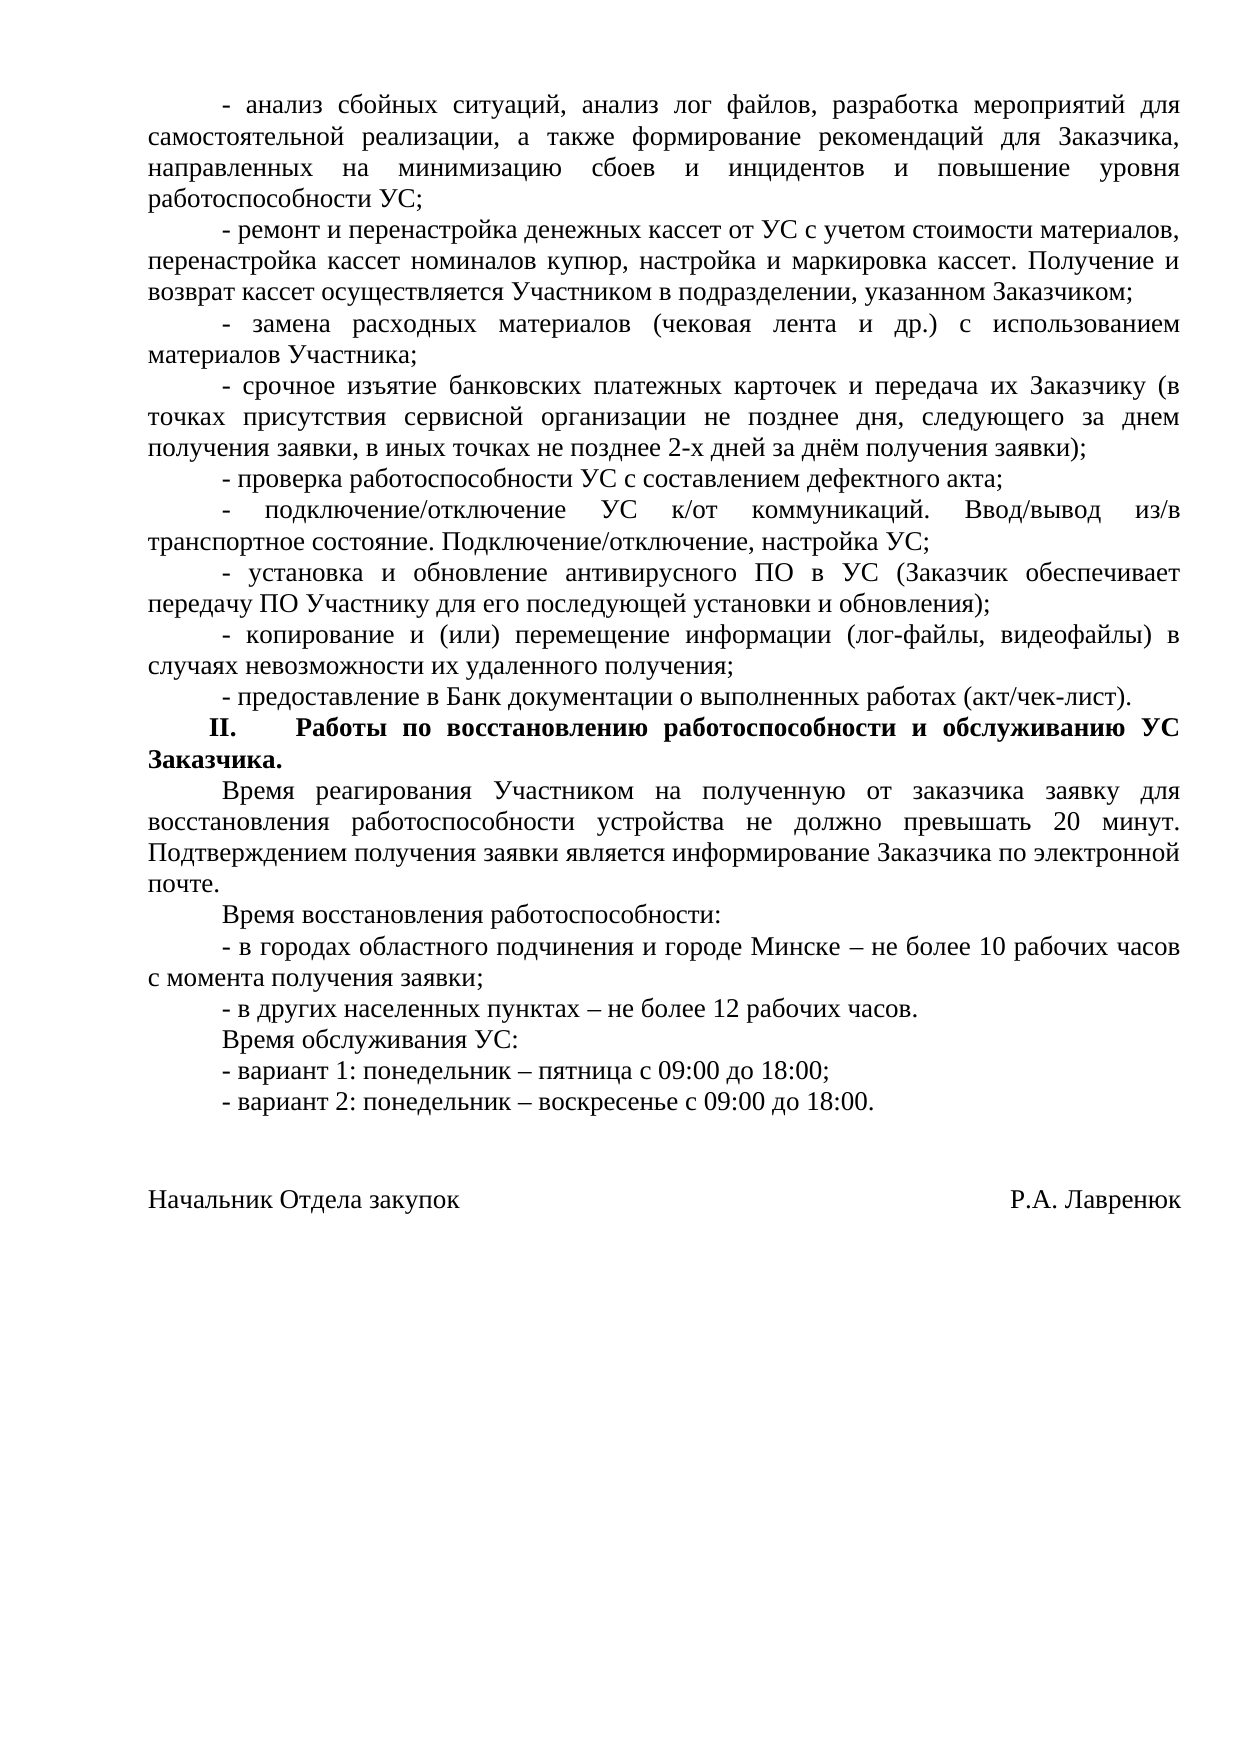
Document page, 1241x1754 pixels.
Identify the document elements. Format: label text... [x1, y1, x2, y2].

text Время восстановления работоспособности: [148, 898, 1181, 929]
text - в других населенных пунктах – не более 12 рабочих часов. [148, 992, 1181, 1023]
text - в городах областного подчинения и городе Минске – не более 10 рабочих часов с момента получения заявки; [148, 929, 1181, 992]
text - замена расходных материалов (чековая лента и др.) с использованием материалов Участника; [148, 307, 1181, 369]
text Время реагирования Участником на полученную от заказчика заявку для восстановления работоспособности устройства не должно превышать 20 минут. Подтверждением получения заявки является информирование Заказчика по электронной почте. [148, 774, 1181, 898]
text - проверка работоспособности УС с составлением дефектного акта; [148, 462, 1181, 493]
text - вариант 2: понедельник – воскресенье с 09:00 до 18:00. [148, 1085, 1181, 1116]
text Время обслуживания УС: [148, 1023, 1181, 1054]
text - вариант 1: понедельник – пятница с 09:00 до 18:00; [148, 1054, 1181, 1085]
list Работы по восстановлению работоспособности и обслуживанию УС Заказчика. [148, 712, 1181, 774]
text Начальник Отдела закупок Р.А. Лавренюк [148, 1183, 1181, 1215]
text - установка и обновление антивирусного ПО в УС (Заказчик обеспечивает передачу ПО Участнику для его последующей установки и обновления); [148, 556, 1181, 618]
text - подключение/отключение УС к/от коммуникаций. Ввод/вывод из/в транспортное состояние. Подключение/отключение, настройка УС; [148, 493, 1181, 556]
text - ремонт и перенастройка денежных кассет от УС с учетом стоимости материалов, перенастройка кассет номиналов купюр, настройка и маркировка кассет. Получение и возврат кассет осуществляется Участником в подразделении, указанном Заказчиком; [148, 213, 1181, 307]
text - срочное изъятие банковских платежных карточек и передача их Заказчику (в точках присутствия сервисной организации не позднее дня, следующего за днем получения заявки, в иных точках не позднее 2-х дней за днём получения заявки); [148, 369, 1181, 462]
text - копирование и (или) перемещение информации (лог-файлы, видеофайлы) в случаях невозможности их удаленного получения; [148, 618, 1181, 680]
text - предоставление в Банк документации о выполненных работах (акт/чек-лист). [148, 680, 1181, 712]
text - анализ сбойных ситуаций, анализ лог файлов, разработка мероприятий для самостоятельной реализации, а также формирование рекомендаций для Заказчика, направленных на минимизацию сбоев и инцидентов и повышение уровня работоспособности УС; [148, 89, 1181, 213]
